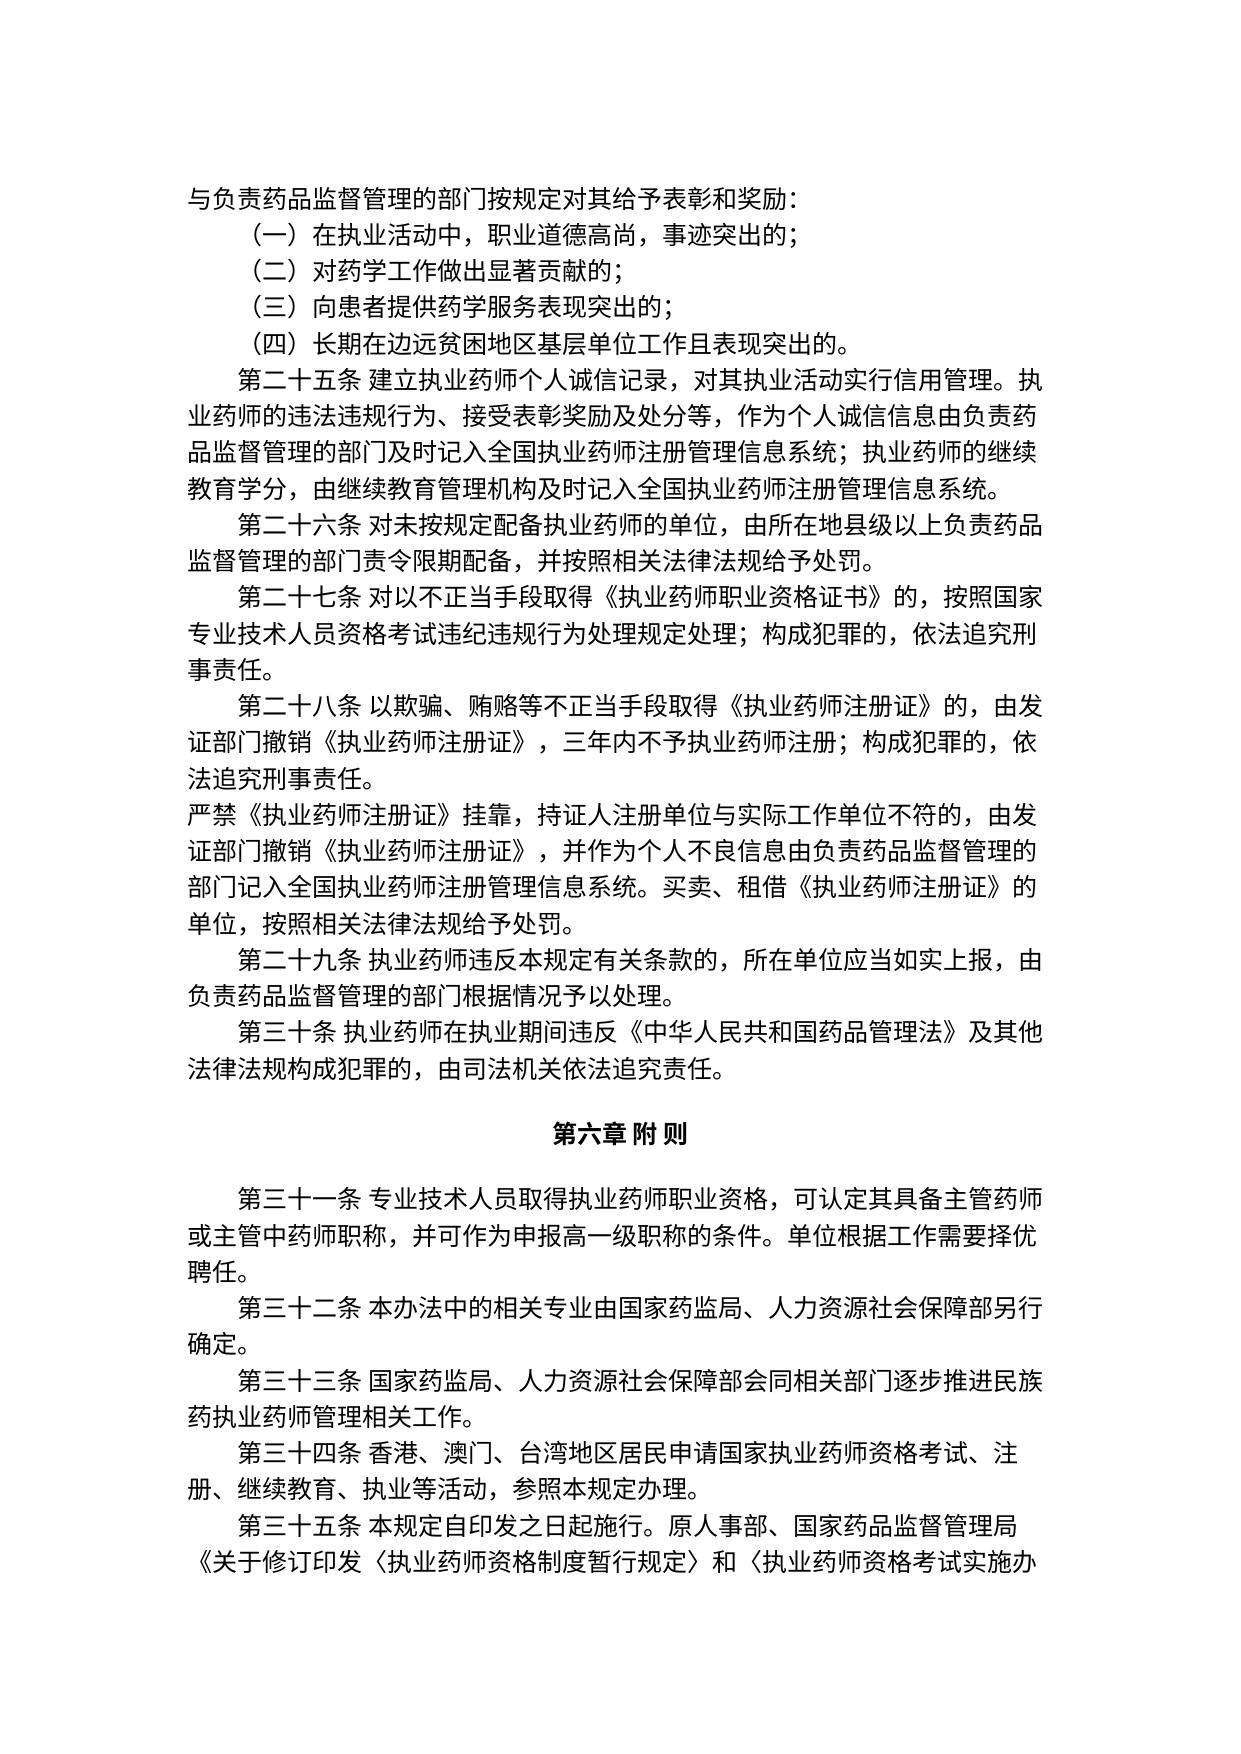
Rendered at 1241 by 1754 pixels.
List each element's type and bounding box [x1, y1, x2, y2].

table_cell [188, 150, 1053, 1579]
